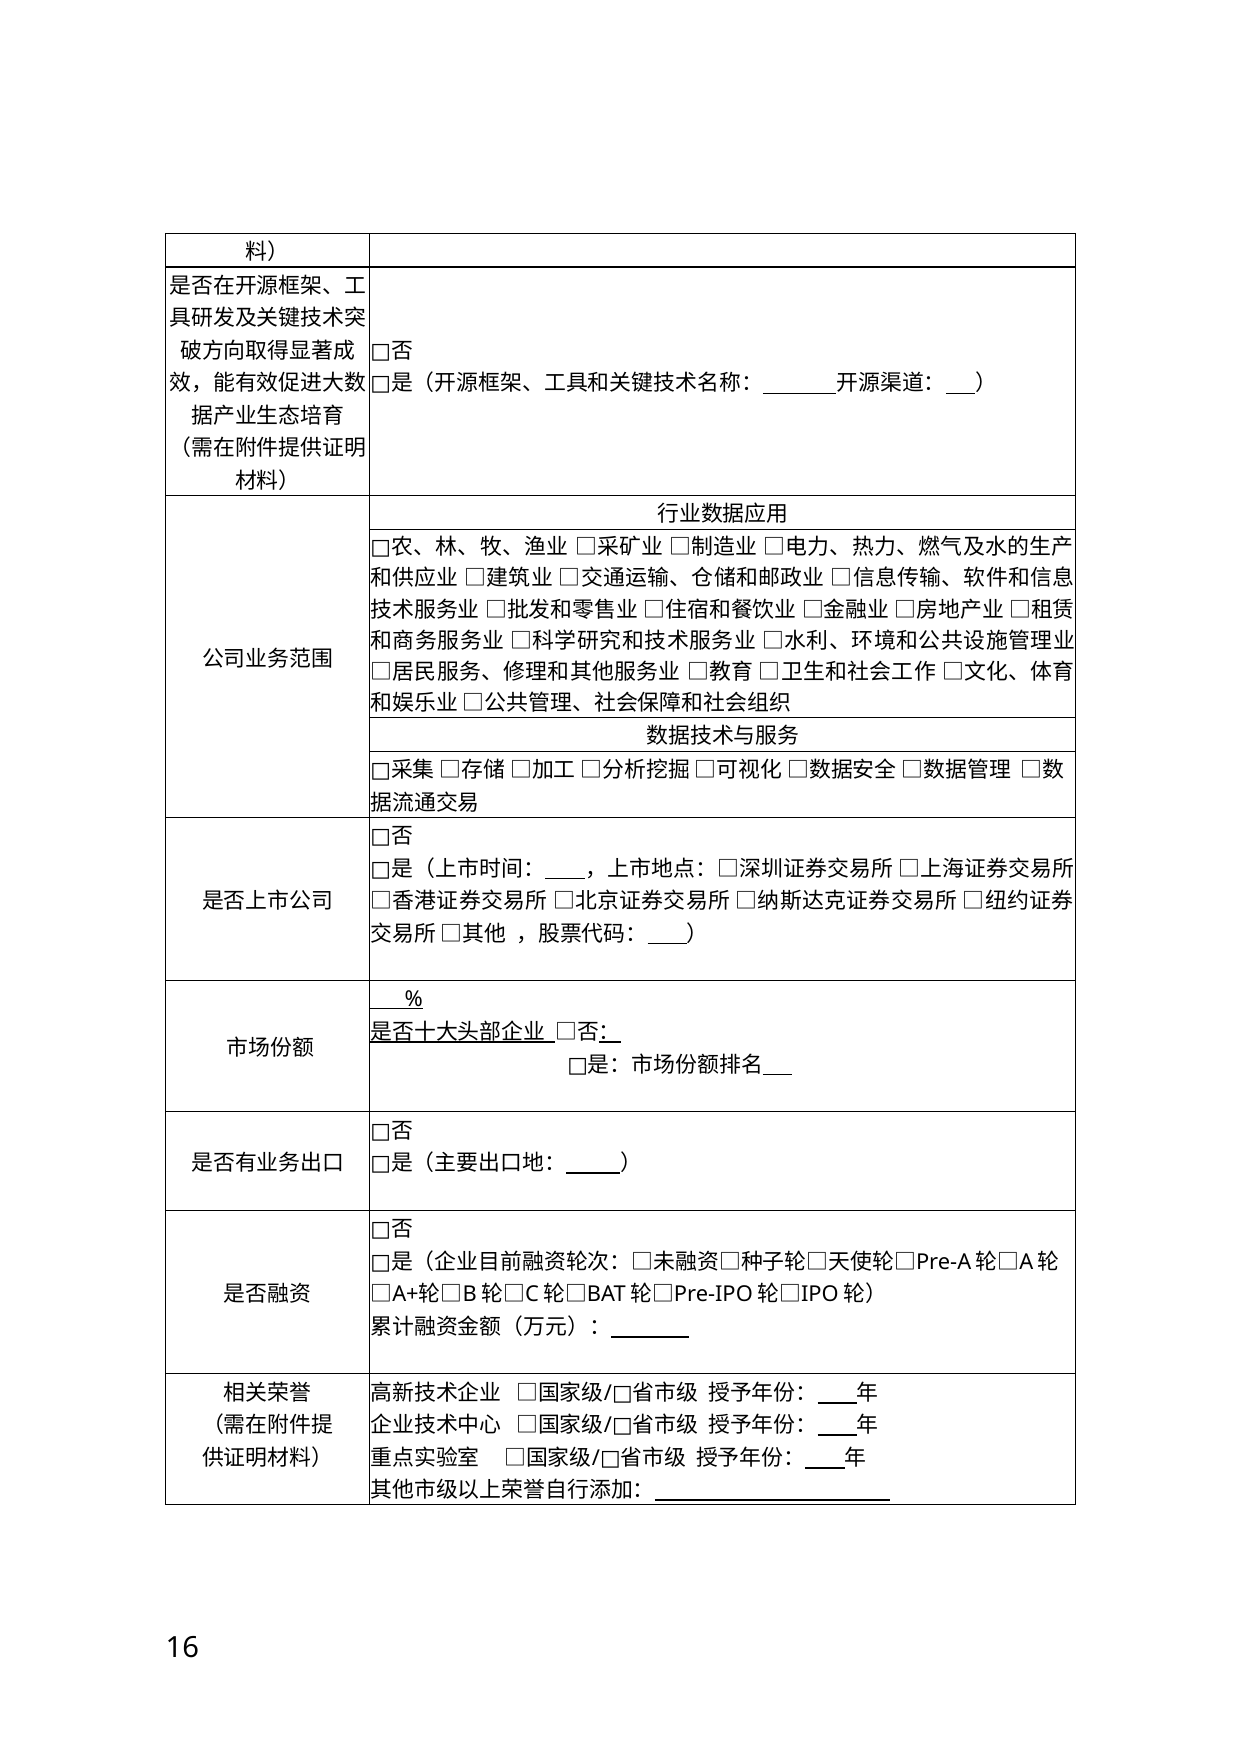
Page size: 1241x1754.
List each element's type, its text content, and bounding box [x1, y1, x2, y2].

table_cell 是否在开源框架、工具研发及关键技术突破方向取得显著成效，能有效促进大数据产业生态培育 （需在附件提供证明材料） [166, 268, 369, 495]
table_cell □农、林、牧、渔业 □采矿业 □制造业 □电力、热力、燃气及水的生产和供应业 □建筑业 □交通运输、仓储和邮政业 □信息传输、软件和信息技术服务业 □批发和零售业 □住宿和餐饮业 □金融业 □房地产业 □租赁和商务服务业 □科学研究和技术服务业 □水利、环境和公共设施管理业 □居民服务、修理和其他服务业 □教育 □卫生和社会工作 □文化、体育和娱乐业 □公共管理、社会保障和社会组织 [370, 530, 1075, 717]
table_cell % 是否十大头部企业 □否： □是：市场份额排名 [370, 981, 1075, 1111]
table_cell 数据技术与服务 [370, 718, 1075, 751]
table_cell □否 □是（上市时间： ，上市地点：□深圳证券交易所 □上海证券交易所 □香港证券交易所 □北京证券交易所 □纳斯达克证券交易所 □纽约证券交易所 □其他 ，股票代码： ） [370, 818, 1075, 980]
table_cell □否 □是（开源框架、工具和关键技术名称： 开源渠道： ） [370, 268, 1075, 495]
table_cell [166, 234, 369, 266]
table_cell □否 □是（主要出口地： ） [370, 1112, 1075, 1210]
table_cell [370, 1374, 1075, 1504]
table_cell □采集 □存储 □加工 □分析挖掘 □可视化 □数据安全 □数据管理 □数据流通交易 [370, 752, 1075, 817]
table_cell 是否有业务出口 [166, 1112, 369, 1210]
table_cell 是否融资 [166, 1211, 369, 1373]
table_cell 行业数据应用 [370, 496, 1075, 528]
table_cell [370, 234, 1075, 266]
table_cell 是否上市公司 [166, 818, 369, 980]
table_cell 市场份额 [166, 981, 369, 1111]
table_cell □否 □是（企业目前融资轮次：□未融资□种子轮□天使轮□Pre-A轮□A轮□A+轮□B轮□C轮□BAT轮□Pre-IPO轮□IPO轮） 累计融资金额（万元）： [370, 1211, 1075, 1373]
table_cell 公司业务范围 [166, 496, 369, 817]
table_cell 相关荣誉 （需在附件提 供证明材料） [166, 1374, 369, 1504]
